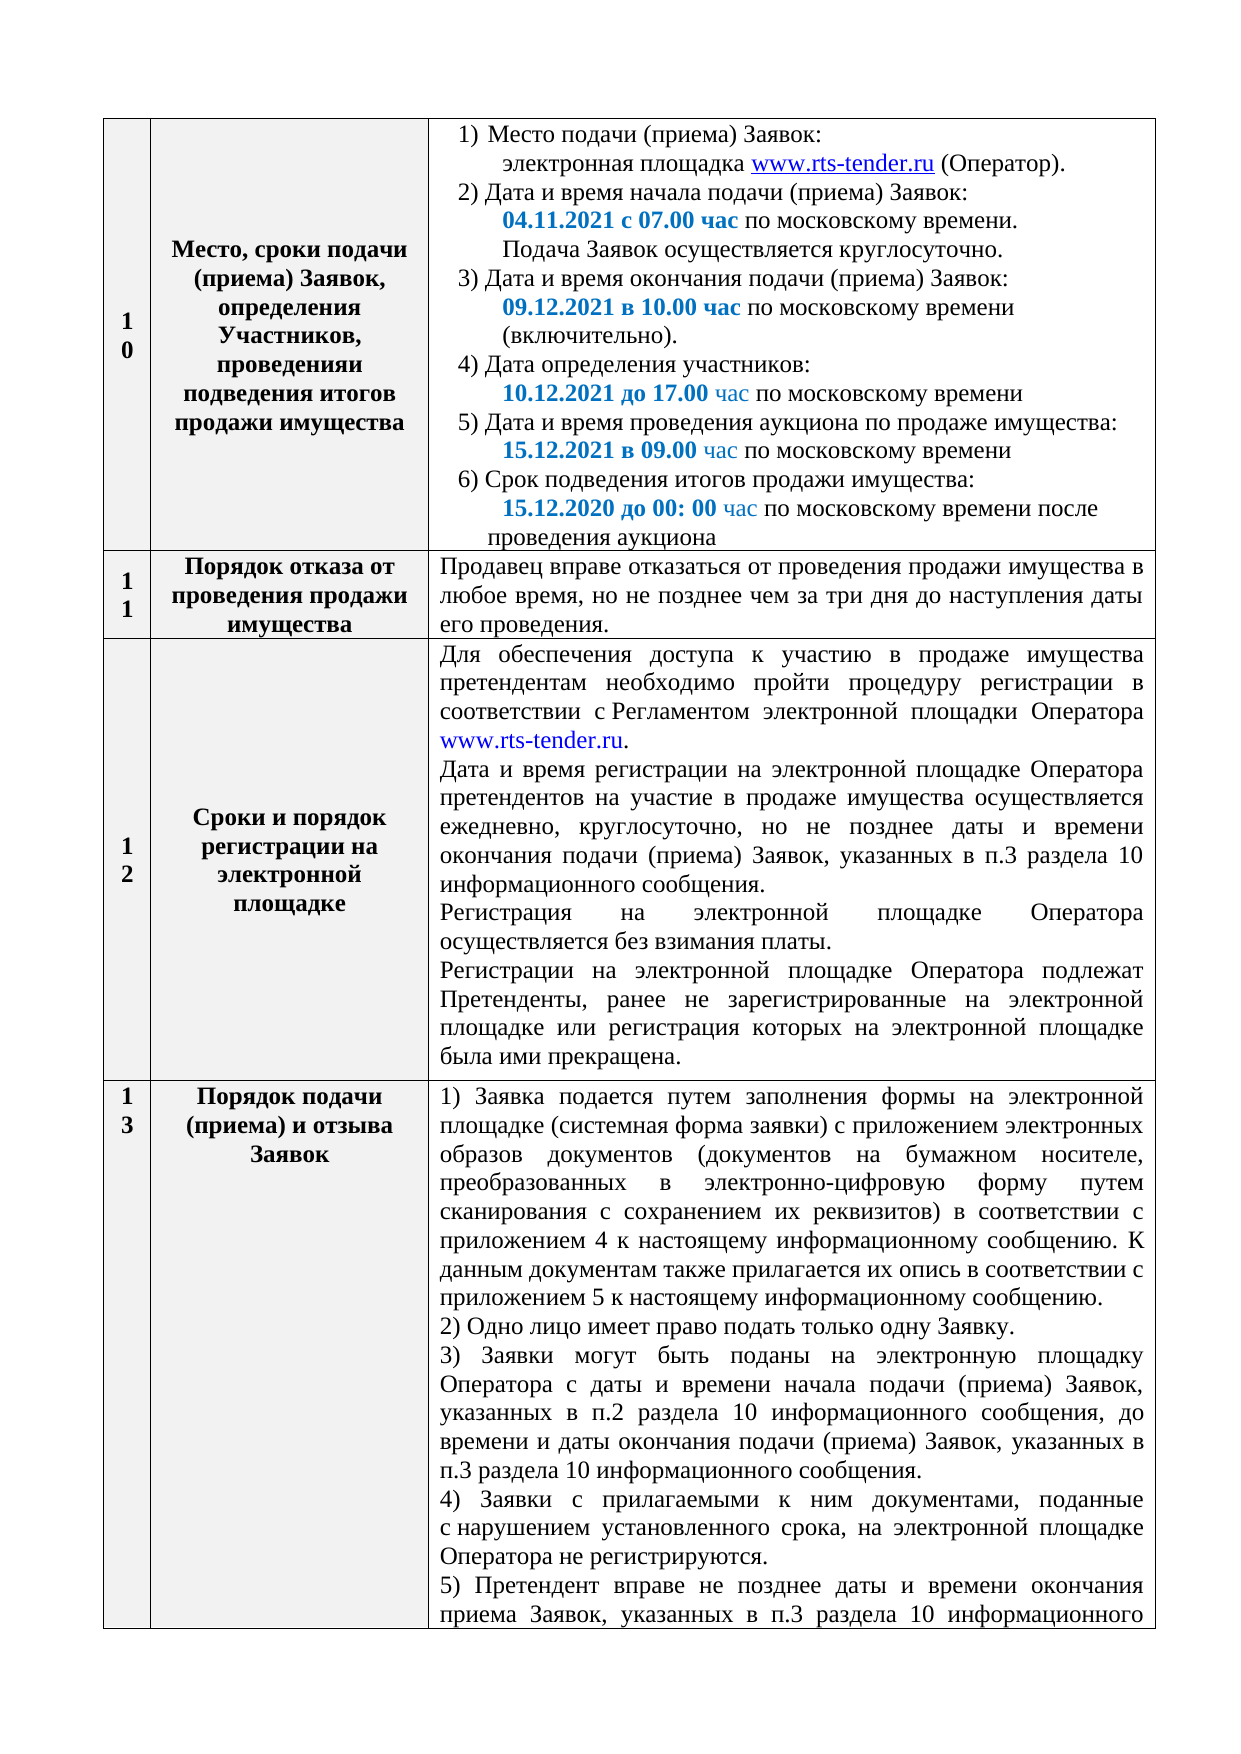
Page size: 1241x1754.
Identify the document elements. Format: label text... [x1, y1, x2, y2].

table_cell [151, 1081, 428, 1627]
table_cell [429, 1081, 1155, 1627]
table_cell Порядок отказа от проведения продажи имущества [151, 551, 428, 638]
table_cell Для обеспечения доступа к участию в продаже имущества претендентам необходимо пройти процедуру регистрации в соответствии с Регламентом электронной площадки Оператора www.rts-tender.ru. Дата и время регистрации на электронной площадке Оператора претендентов на участие в продаже имущества осуществляется ежедневно, круглосуточно, но не позднее даты и времени окончания подачи (приема) Заявок, указанных в п.3 раздела 10 информационного сообщения. Регистрация на электронной площадке Оператора осуществляется без взимания платы. Регистрации на электронной площадке Оператора подлежат Претенденты, ранее не зарегистрированные на электронной площадке или регистрация которых на электронной площадке была ими прекращена. [429, 639, 1155, 1080]
table_cell Место подачи (приема) Заявок: электронная площадка www.rts-tender.ru (Оператор). 2) Дата и время начала подачи (приема) Заявок: 04.11.2021 с 07.00 час по московскому времени. Подача Заявок осуществляется круглосуточно. 3) Дата и время окончания подачи (приема) Заявок: 09.12.2021 в 10.00 час по московскому времени (включительно). 4) Дата определения участников: 10.12.2021 до 17.00 час по московскому времени 5) Дата и время проведения аукциона по продаже имущества: 15.12.2021 в 09.00 час по московскому времени 6) Срок подведения итогов продажи имущества: 15.12.2020 до 00: 00 час по московскому времени после проведения аукциона [429, 119, 1155, 550]
table_cell Продавец вправе отказаться от проведения продажи имущества в любое время, но не позднее чем за три дня до наступления даты его проведения. [429, 551, 1155, 638]
table_cell 13 [104, 1081, 150, 1627]
table_cell 12 [104, 639, 150, 1080]
table_cell 11 [104, 551, 150, 638]
table_cell Сроки и порядок регистрации на электронной площадке [151, 639, 428, 1080]
table_cell Место, сроки подачи (приема) Заявок, определения Участников, проведенияи подведения итогов продажи имущества [151, 119, 428, 550]
table_cell 10 [104, 119, 150, 550]
